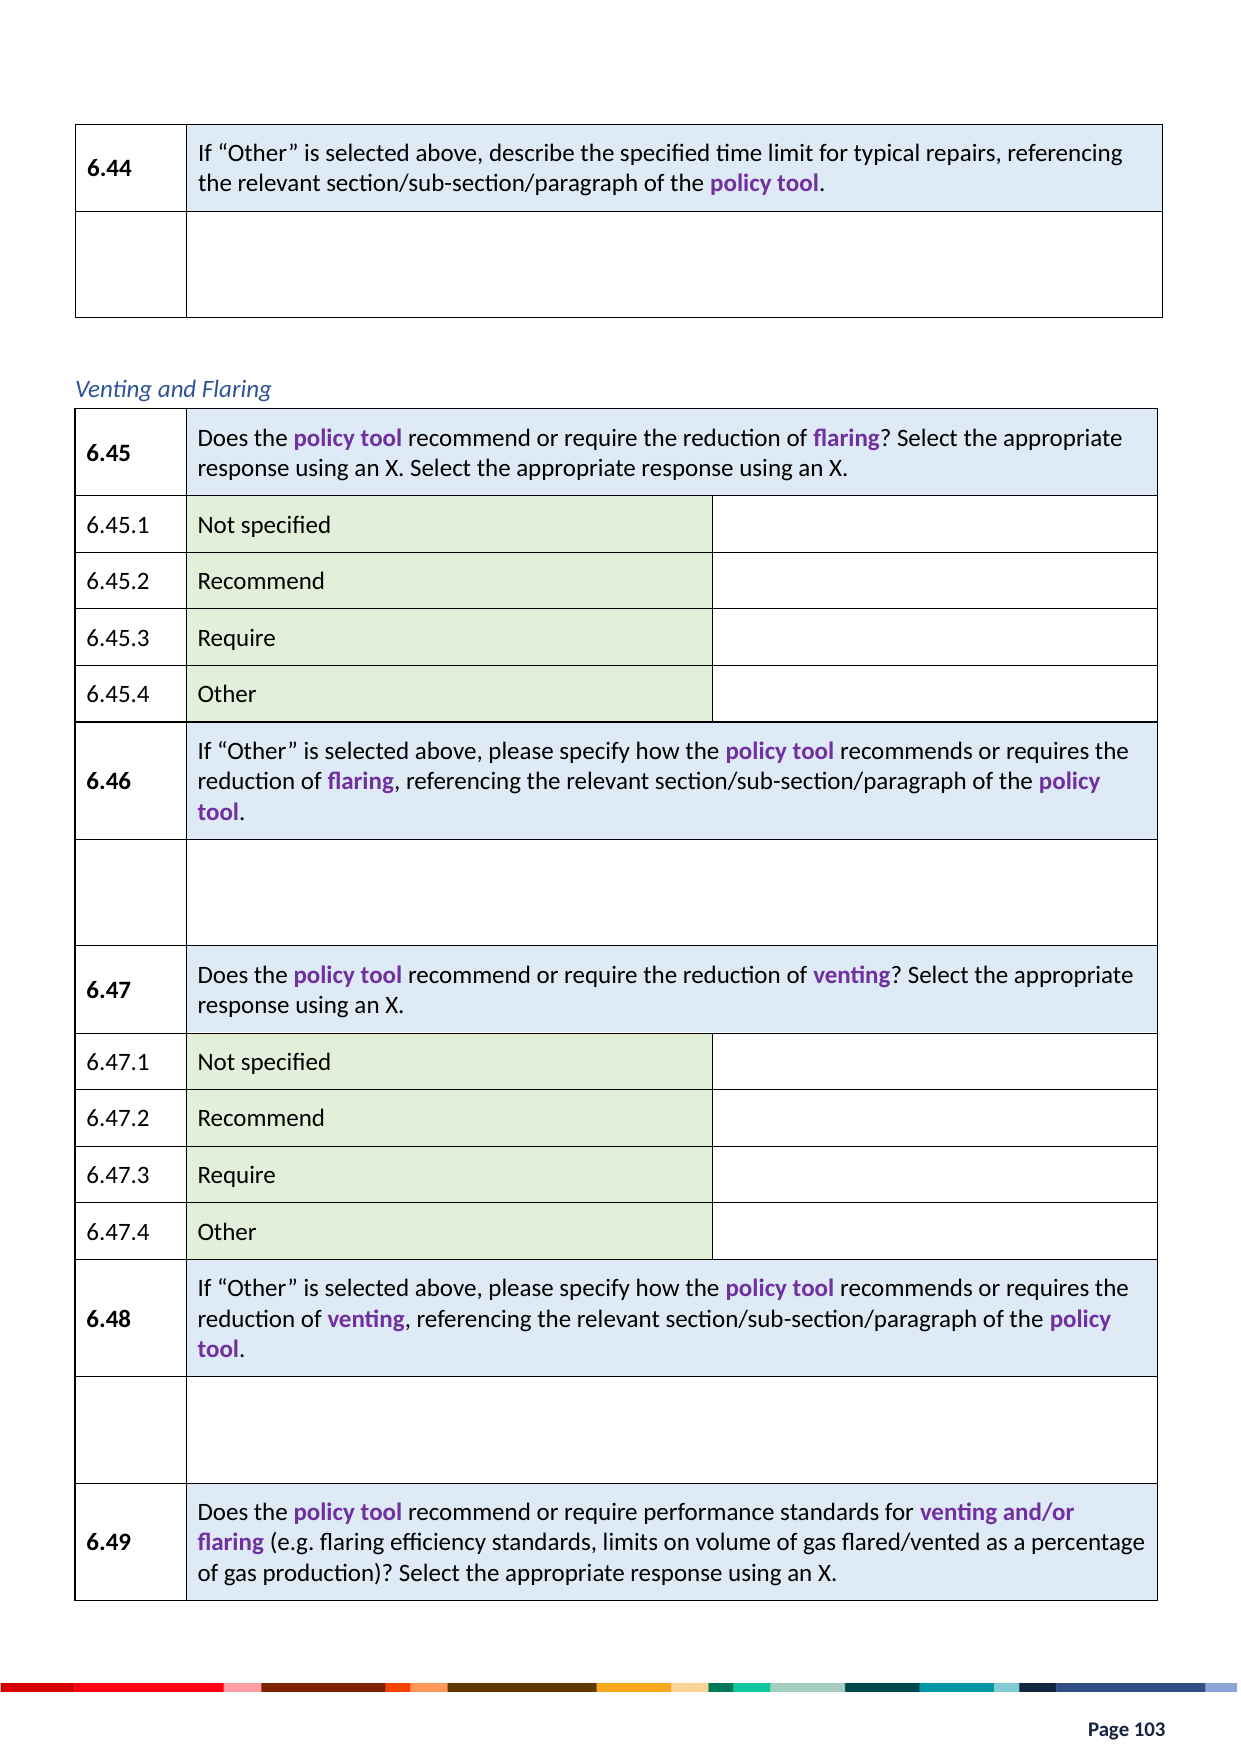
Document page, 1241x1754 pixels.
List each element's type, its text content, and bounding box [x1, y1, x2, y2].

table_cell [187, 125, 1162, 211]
subtitle Venting and Flaring [75, 373, 1165, 404]
picture [0, 1683, 1236, 1692]
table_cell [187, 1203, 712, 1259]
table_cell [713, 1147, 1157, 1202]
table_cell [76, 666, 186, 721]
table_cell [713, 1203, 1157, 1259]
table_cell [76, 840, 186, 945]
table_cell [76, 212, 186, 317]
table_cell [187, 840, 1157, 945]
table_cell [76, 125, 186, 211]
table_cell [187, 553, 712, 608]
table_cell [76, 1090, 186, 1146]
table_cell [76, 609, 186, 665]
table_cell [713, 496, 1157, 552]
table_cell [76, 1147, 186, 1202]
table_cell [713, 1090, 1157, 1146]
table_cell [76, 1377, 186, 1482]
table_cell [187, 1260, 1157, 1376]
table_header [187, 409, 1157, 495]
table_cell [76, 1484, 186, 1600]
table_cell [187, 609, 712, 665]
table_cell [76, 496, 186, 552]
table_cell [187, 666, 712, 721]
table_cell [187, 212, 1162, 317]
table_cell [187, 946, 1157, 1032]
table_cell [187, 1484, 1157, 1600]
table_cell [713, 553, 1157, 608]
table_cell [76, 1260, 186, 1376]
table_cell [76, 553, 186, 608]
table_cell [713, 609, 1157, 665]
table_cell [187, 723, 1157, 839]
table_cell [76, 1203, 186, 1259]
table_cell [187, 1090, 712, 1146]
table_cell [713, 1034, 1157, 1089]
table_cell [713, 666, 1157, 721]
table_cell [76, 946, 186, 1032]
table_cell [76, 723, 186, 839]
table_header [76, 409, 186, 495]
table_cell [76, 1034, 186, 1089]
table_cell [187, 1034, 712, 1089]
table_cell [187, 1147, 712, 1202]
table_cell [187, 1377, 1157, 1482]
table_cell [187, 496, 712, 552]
